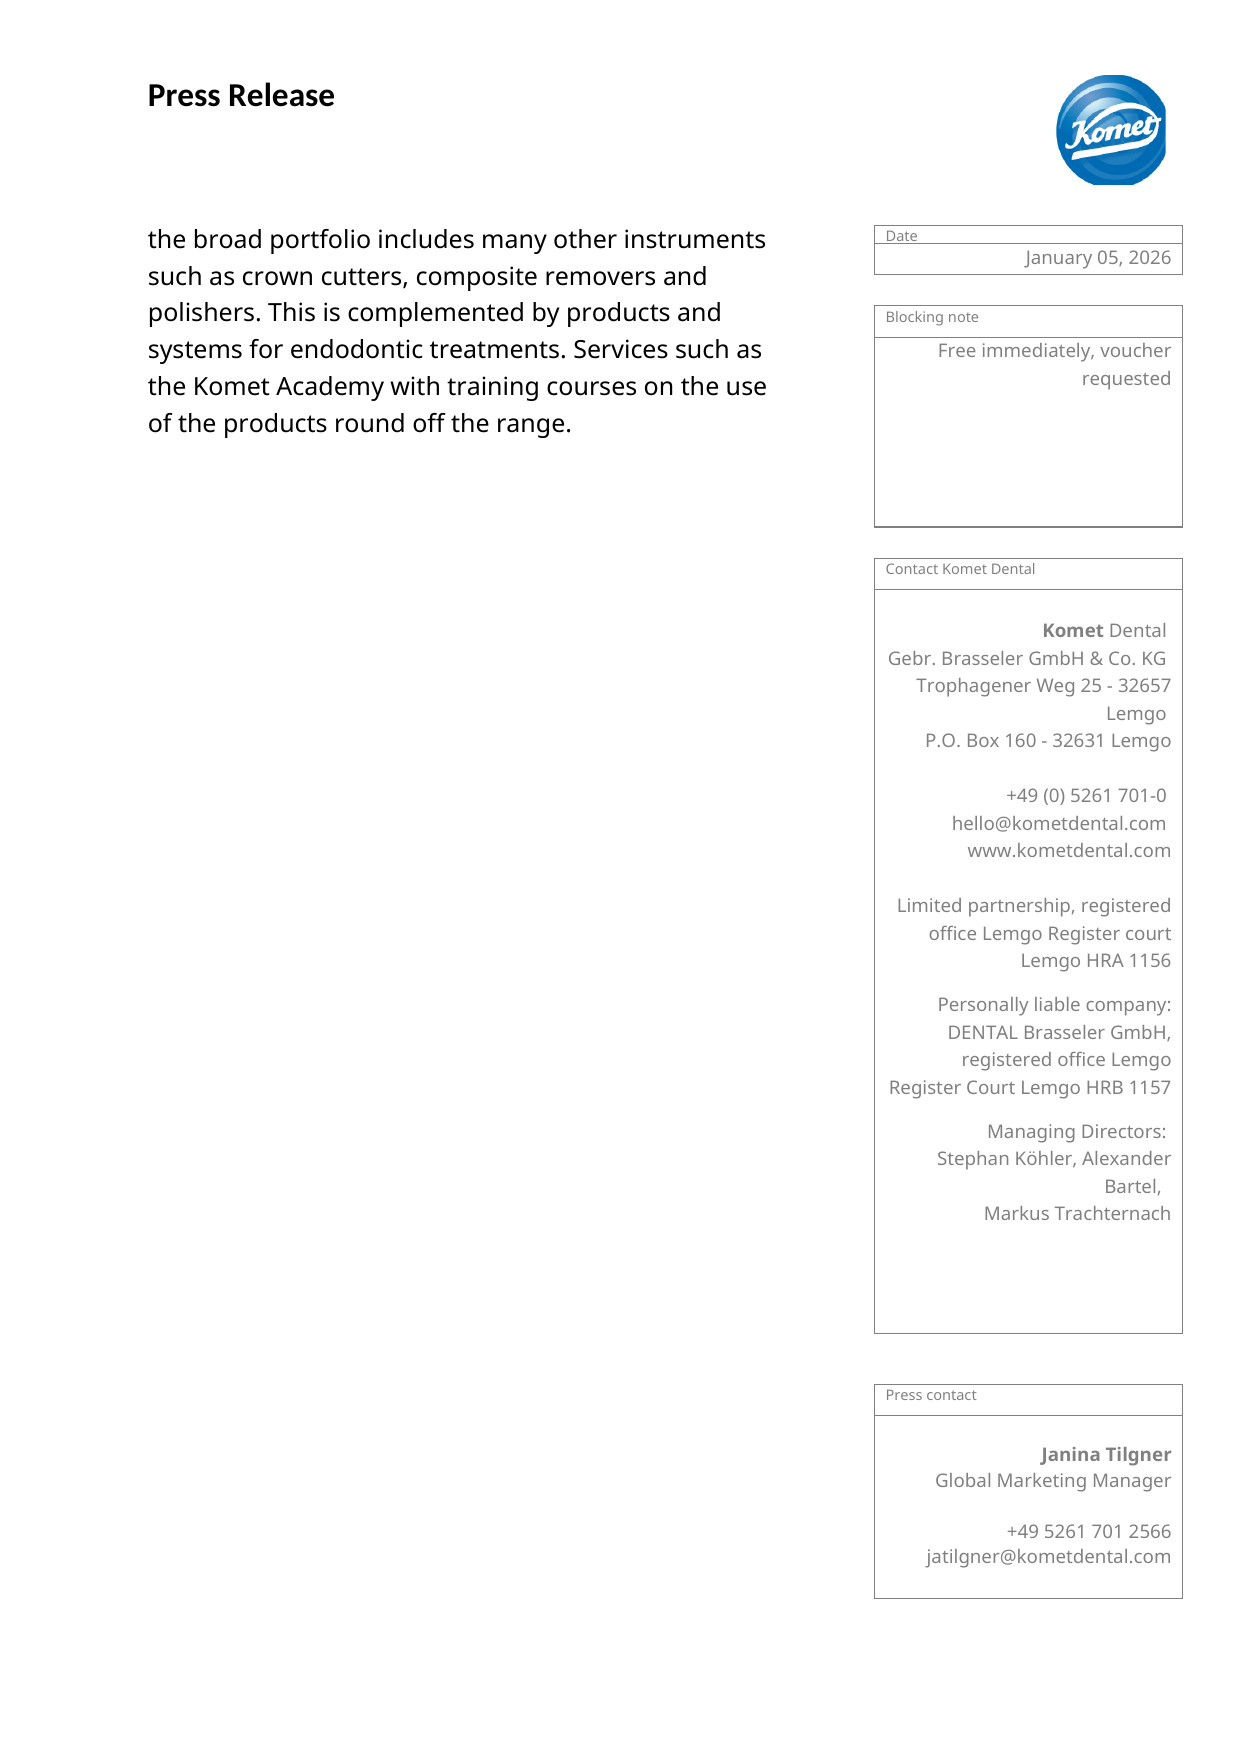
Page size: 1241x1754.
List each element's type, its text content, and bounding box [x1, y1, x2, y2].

picture [1056, 75, 1166, 185]
